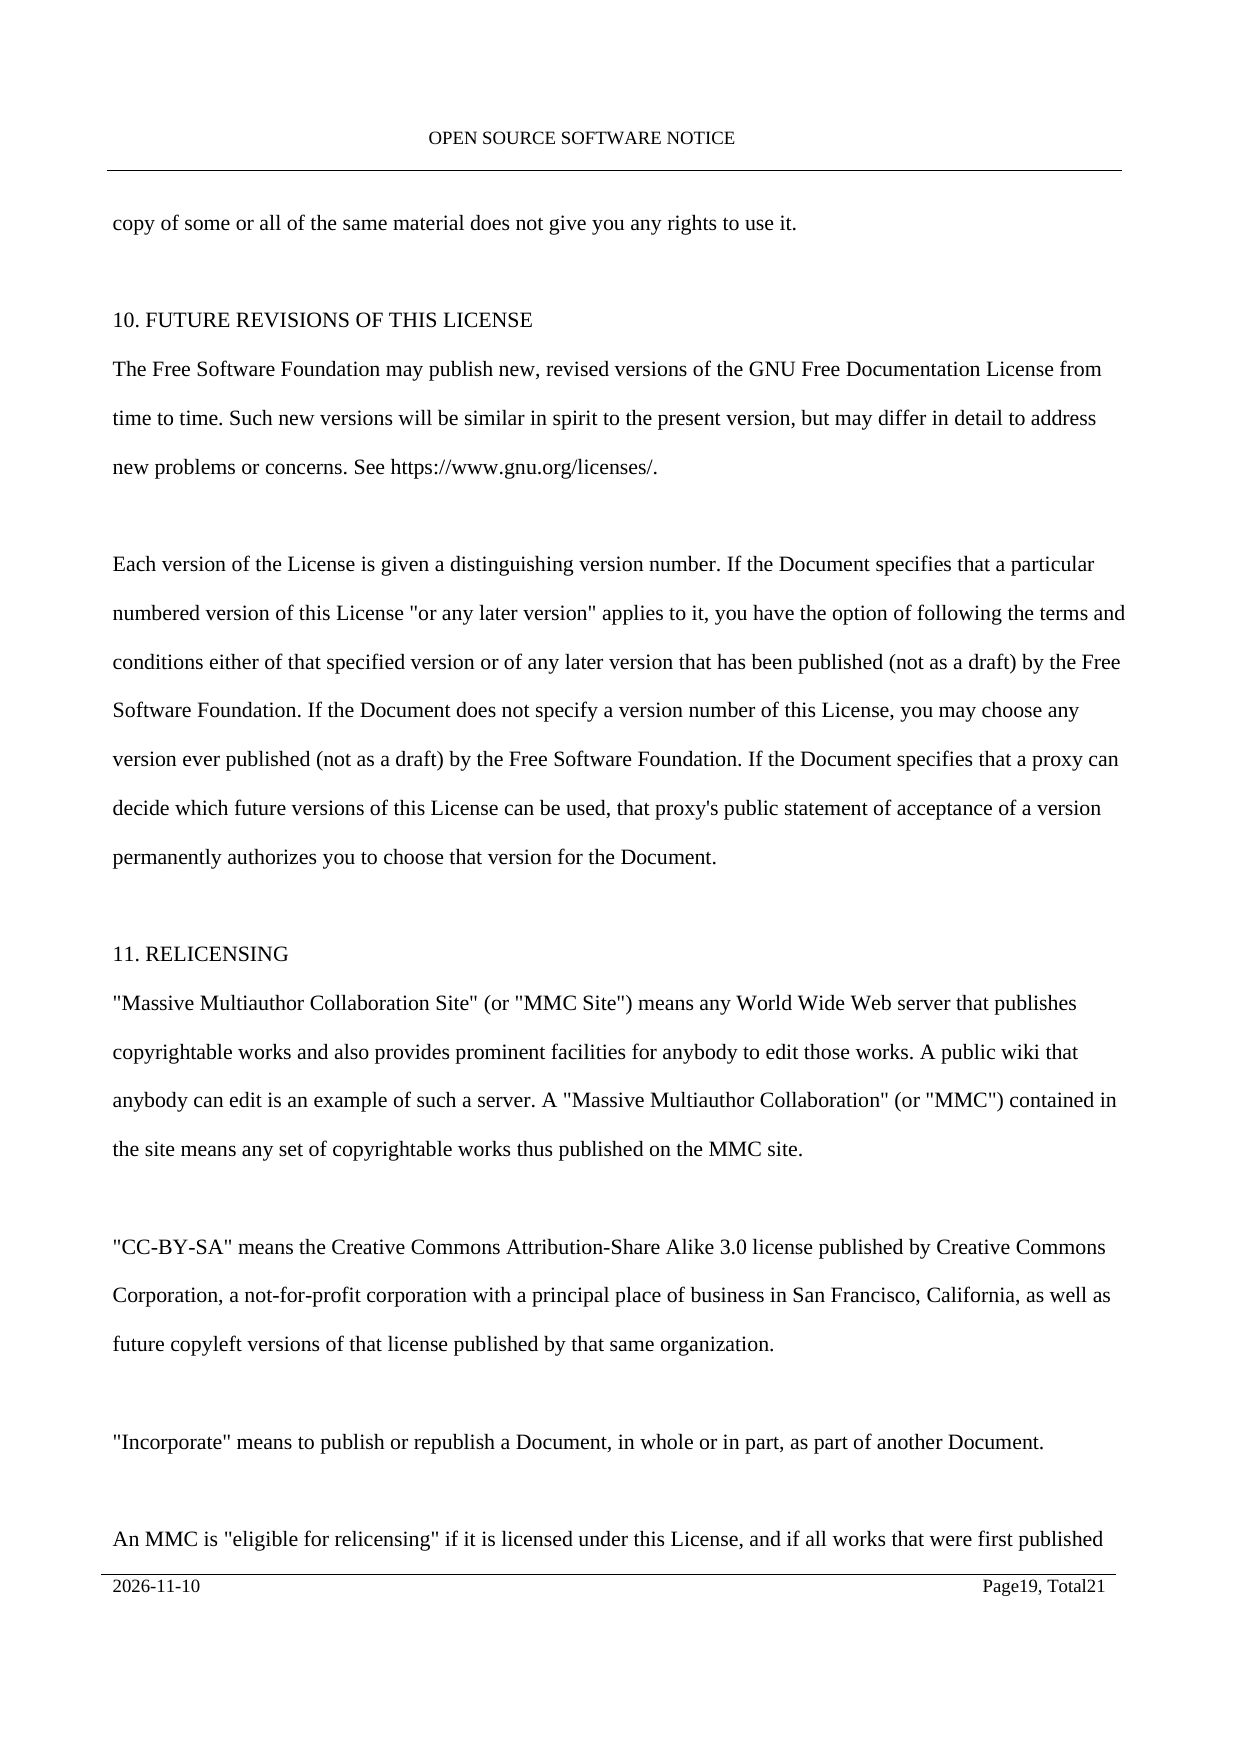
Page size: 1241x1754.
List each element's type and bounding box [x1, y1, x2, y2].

text [112, 206, 1128, 1555]
